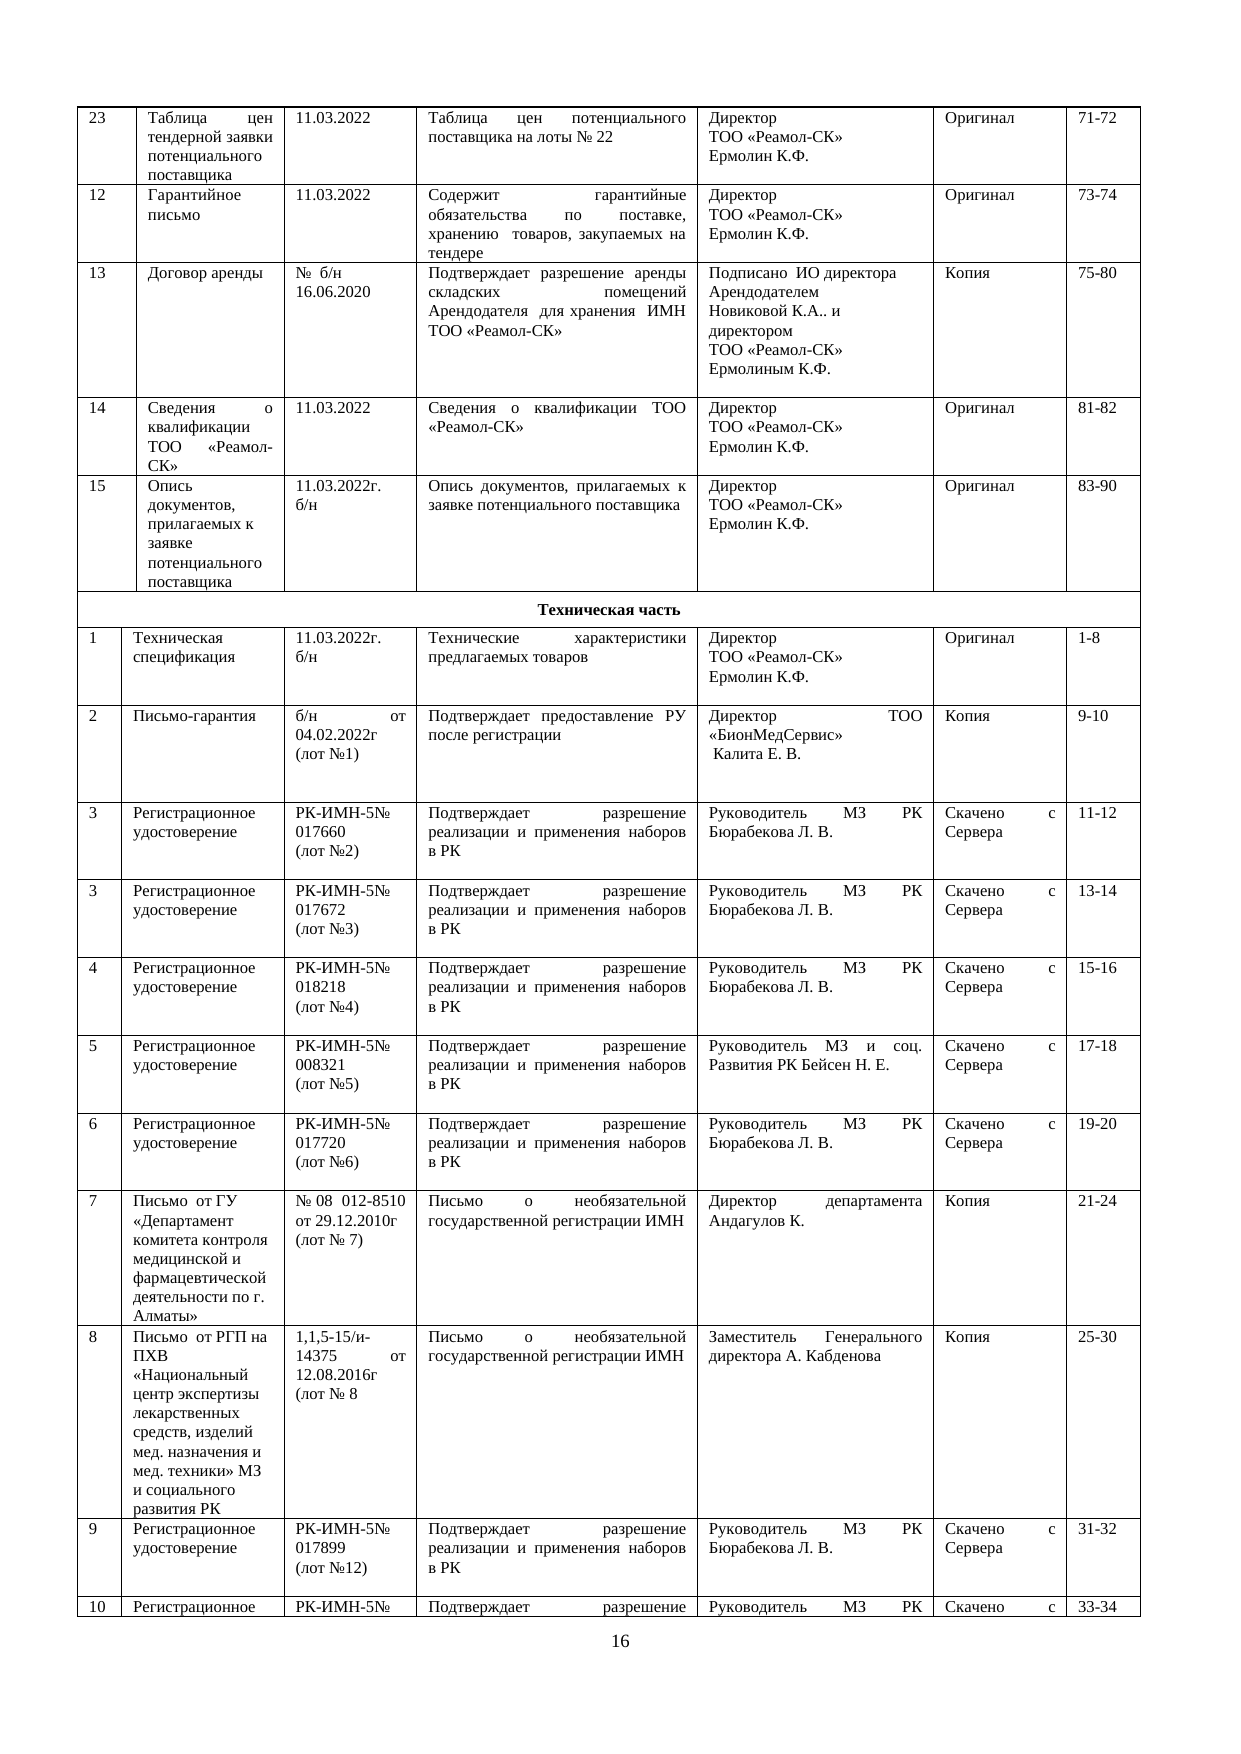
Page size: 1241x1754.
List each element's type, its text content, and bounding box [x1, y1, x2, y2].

table_cell Технические характеристики предлагаемых товаров [417, 628, 697, 705]
table_cell 73-74 [1067, 185, 1140, 262]
table_cell Скачено с Сервера [934, 1519, 1066, 1596]
table_cell Письмо о необязательной государственной регистрации ИМН [417, 1191, 697, 1325]
table_cell РК-ИМН-5№ 018218 (лот №4) [285, 958, 416, 1035]
table_cell Директор ТОО «Реамол-СК» Ермолин К.Ф. [698, 185, 933, 262]
table_cell Оригинал [934, 476, 1066, 591]
table_cell 25-30 [1067, 1326, 1140, 1518]
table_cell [698, 108, 933, 184]
table_cell Руководитель МЗ РК Бюрабекова Л. В. [698, 803, 933, 879]
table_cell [698, 1597, 933, 1616]
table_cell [137, 108, 284, 184]
table_cell Сведения о квалификации ТОО «Реамол-СК» [137, 398, 284, 475]
table_cell 83-90 [1067, 476, 1140, 591]
table_cell Руководитель МЗ РК Бюрабекова Л. В. [698, 1114, 933, 1190]
table_cell РК-ИМН-5№ 017720 (лот №6) [285, 1114, 416, 1190]
table_cell Копия [934, 1326, 1066, 1518]
table_cell Директор ТОО «Реамол-СК» Ермолин К.Ф. [698, 628, 933, 705]
table_cell 6 [78, 1114, 121, 1190]
table_cell Регистрационное удостоверение [122, 880, 284, 957]
table_cell Подтверждает разрешение реализации и применения наборов в РК [417, 803, 697, 879]
table_cell 15-16 [1067, 958, 1140, 1035]
table_cell Скачено с Сервера [934, 880, 1066, 957]
table_cell 13 [78, 263, 136, 397]
table_cell Подтверждает разрешение реализации и применения наборов в РК [417, 1519, 697, 1596]
table_cell Письмо о необязательной государственной регистрации ИМН [417, 1326, 697, 1518]
table_cell Письмо от ГУ «Департамент комитета контроля медицинской и фармацевтической деятельности по г. Алматы» [122, 1191, 284, 1325]
table_cell Регистрационное удостоверение [122, 958, 284, 1035]
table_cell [417, 1597, 697, 1616]
table_cell 4 [78, 958, 121, 1035]
table_cell 11.03.2022 [285, 398, 416, 475]
table_cell 11-12 [1067, 803, 1140, 879]
table_cell Регистрационное удостоверение [122, 1036, 284, 1112]
table_cell Техническая спецификация [122, 628, 284, 705]
table_cell РК-ИМН-5№ 017660 (лот №2) [285, 803, 416, 879]
table_cell Оригинал [934, 185, 1066, 262]
table_cell Копия [934, 1191, 1066, 1325]
table_cell Директор ТОО «БионМедСервис» Калита Е. В. [698, 706, 933, 802]
table_cell Регистрационное удостоверение [122, 1114, 284, 1190]
table_cell б/н от 04.02.2022г (лот №1) [285, 706, 416, 802]
table_cell 21-24 [1067, 1191, 1140, 1325]
table_cell 9 [78, 1519, 121, 1596]
table_cell 12 [78, 185, 136, 262]
table_cell 7 [78, 1191, 121, 1325]
table_cell Опись документов, прилагаемых к заявке потенциального поставщика [137, 476, 284, 591]
table_cell РК-ИМН-5№ 017899 (лот №12) [285, 1519, 416, 1596]
table_cell Скачено с Сервера [934, 1597, 1066, 1616]
table_cell 5 [78, 1036, 121, 1112]
table_cell Скачено с Сервера [934, 1036, 1066, 1112]
table_cell 1,1,5-15/и-14375 от 12.08.2016г (лот № 8 [285, 1326, 416, 1518]
table_cell Договор аренды [137, 263, 284, 397]
table_cell Оригинал [934, 398, 1066, 475]
table_cell Сведения о квалификации ТОО «Реамол-СК» [417, 398, 697, 475]
table_cell 11.03.2022 [285, 108, 416, 184]
table_cell Заместитель Генерального директора А. Кабденова [698, 1326, 933, 1518]
table_cell Руководитель МЗ РК Бюрабекова Л. В. [698, 958, 933, 1035]
table_cell Гарантийное письмо [137, 185, 284, 262]
table_cell 15 [78, 476, 136, 591]
table_cell Директор ТОО «Реамол-СК» Ермолин К.Ф. [698, 398, 933, 475]
table_cell Таблица цен потенциального поставщика на лоты № 22 [417, 108, 697, 184]
table_cell 14 [78, 398, 136, 475]
table_cell Скачено с Сервера [934, 803, 1066, 879]
table_cell Оригинал [934, 628, 1066, 705]
table_cell 8 [78, 1326, 121, 1518]
table_cell 31-32 [1067, 1519, 1140, 1596]
table_cell Подтверждает разрешение реализации и применения наборов в РК [417, 880, 697, 957]
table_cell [285, 1597, 416, 1616]
table_cell 23 [78, 108, 136, 184]
table_cell Техническая часть [78, 592, 1140, 627]
table_cell 33-34 [1067, 1597, 1140, 1616]
table_cell Опись документов, прилагаемых к заявке потенциального поставщика [417, 476, 697, 591]
table_cell РК-ИМН-5№ 017672 (лот №3) [285, 880, 416, 957]
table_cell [122, 1597, 284, 1616]
table_cell Копия [934, 706, 1066, 802]
table_cell Письмо-гарантия [122, 706, 284, 802]
table_cell Содержит гарантийные обязательства по поставке, хранению товаров, закупаемых на тендере [417, 185, 697, 262]
table_cell 10 [78, 1597, 121, 1616]
table_cell 11.03.2022г. б/н [285, 628, 416, 705]
table_cell Руководитель МЗ РК Бюрабекова Л. В. [698, 880, 933, 957]
table_cell 9-10 [1067, 706, 1140, 802]
table_cell Регистрационное удостоверение [122, 1519, 284, 1596]
table_cell № б/н 16.06.2020 [285, 263, 416, 397]
table_cell 3 [78, 880, 121, 957]
table_cell Подтверждает разрешение реализации и применения наборов в РК [417, 958, 697, 1035]
table_cell 11.03.2022 [285, 185, 416, 262]
table_cell Подтверждает разрешение реализации и применения наборов в РК [417, 1114, 697, 1190]
table_cell РК-ИМН-5№ 008321 (лот №5) [285, 1036, 416, 1112]
table_cell 2 [78, 706, 121, 802]
table_cell Регистрационное удостоверение [122, 803, 284, 879]
table_cell Письмо от РГП на ПХВ «Национальный центр экспертизы лекарственных средств, изделий мед. назначения и мед. техники» МЗ и социального развития РК [122, 1326, 284, 1518]
table_cell Подтверждает предоставление РУ после регистрации [417, 706, 697, 802]
table_cell 71-72 [1067, 108, 1140, 184]
table_cell 17-18 [1067, 1036, 1140, 1112]
table_cell Скачено с Сервера [934, 958, 1066, 1035]
table_cell Подтверждает разрешение аренды складских помещений Арендодателя для хранения ИМН ТОО «Реамол-СК» [417, 263, 697, 397]
table_cell Оригинал [934, 108, 1066, 184]
table_cell Скачено с Сервера [934, 1114, 1066, 1190]
table_cell № 08 012-8510 от 29.12.2010г (лот № 7) [285, 1191, 416, 1325]
table_cell Руководитель МЗ и соц. Развития РК Бейсен Н. Е. [698, 1036, 933, 1112]
table_cell 13-14 [1067, 880, 1140, 957]
table_cell Копия [934, 263, 1066, 397]
table_cell 81-82 [1067, 398, 1140, 475]
table_cell Директор департамента Андагулов К. [698, 1191, 933, 1325]
table_cell 3 [78, 803, 121, 879]
table_cell 75-80 [1067, 263, 1140, 397]
table_cell 11.03.2022г. б/н [285, 476, 416, 591]
table_cell Руководитель МЗ РК Бюрабекова Л. В. [698, 1519, 933, 1596]
table_cell Подписано ИО директора Арендодателем Новиковой К.А.. и директором ТОО «Реамол-СК» Ермолиным К.Ф. [698, 263, 933, 397]
table_cell 1-8 [1067, 628, 1140, 705]
table_cell Подтверждает разрешение реализации и применения наборов в РК [417, 1036, 697, 1112]
table_cell 1 [78, 628, 121, 705]
table_cell Директор ТОО «Реамол-СК» Ермолин К.Ф. [698, 476, 933, 591]
table_cell 19-20 [1067, 1114, 1140, 1190]
